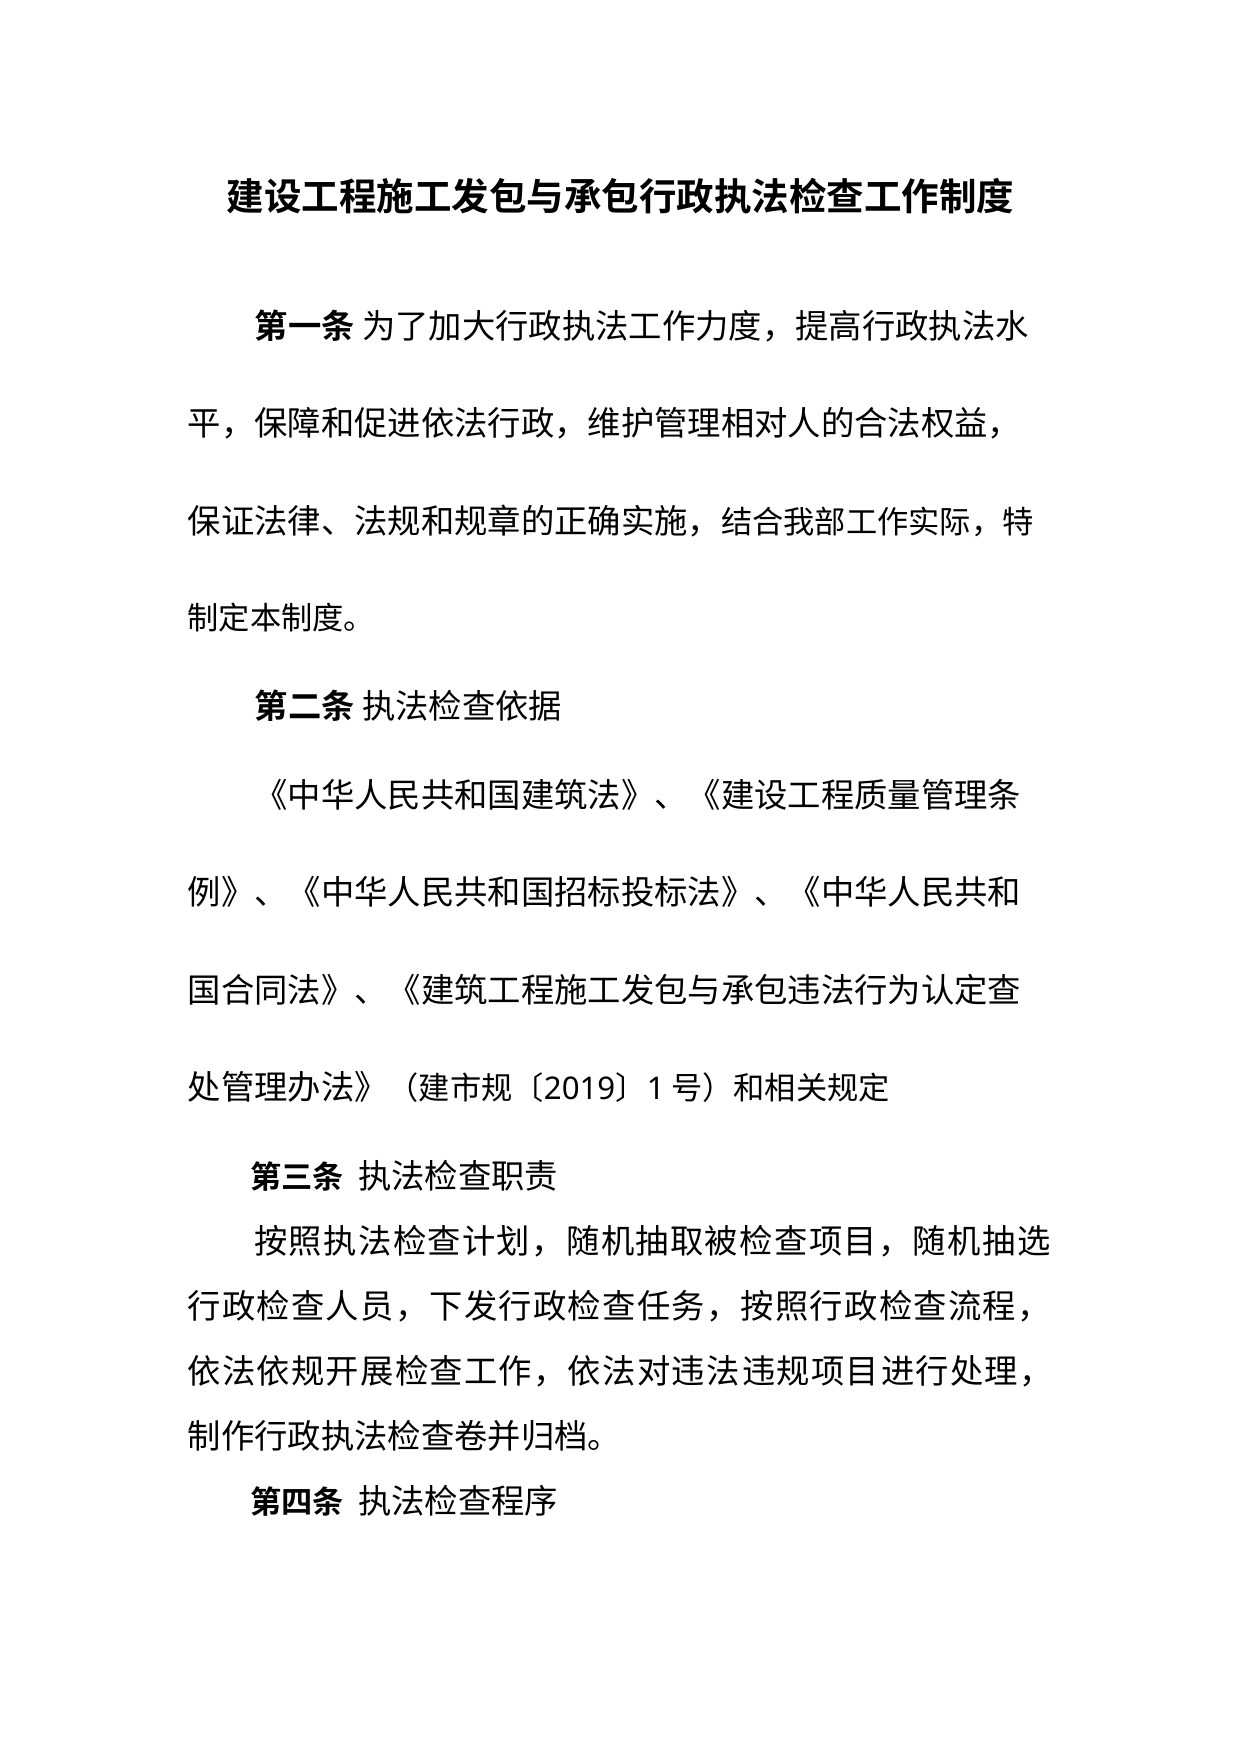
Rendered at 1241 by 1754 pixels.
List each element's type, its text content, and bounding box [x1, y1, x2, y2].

text 第三条 执法检查职责 [187, 1142, 1053, 1207]
text 第一条 为了加大行政执法工作力度，提高行政执法水平，保障和促进依法行政，维护管理相对人的合法权益，保证法律、法规和规章的正确实施，结合我部工作实际，特制定本制度。 [187, 291, 1053, 648]
text 按照执法检查计划，随机抽取被检查项目，随机抽选行政检查人员，下发行政检查任务，按照行政检查流程，依法依规开展检查工作，依法对违法违规项目进行处理，制作行政执法检查卷并归档。 [187, 1207, 1053, 1467]
text 第二条 执法检查依据 [187, 671, 1053, 736]
text 建设工程施工发包与承包行政执法检查工作制度 [187, 162, 1053, 227]
text 第四条 执法检查程序 [187, 1467, 1030, 1532]
text 《中华人民共和国建筑法》、《建设工程质量管理条例》、《中华人民共和国招标投标法》、《中华人民共和国合同法》、《建筑工程施工发包与承包违法行为认定查处管理办法》（建市规〔2019〕1号）和相关规定 [187, 760, 1053, 1118]
